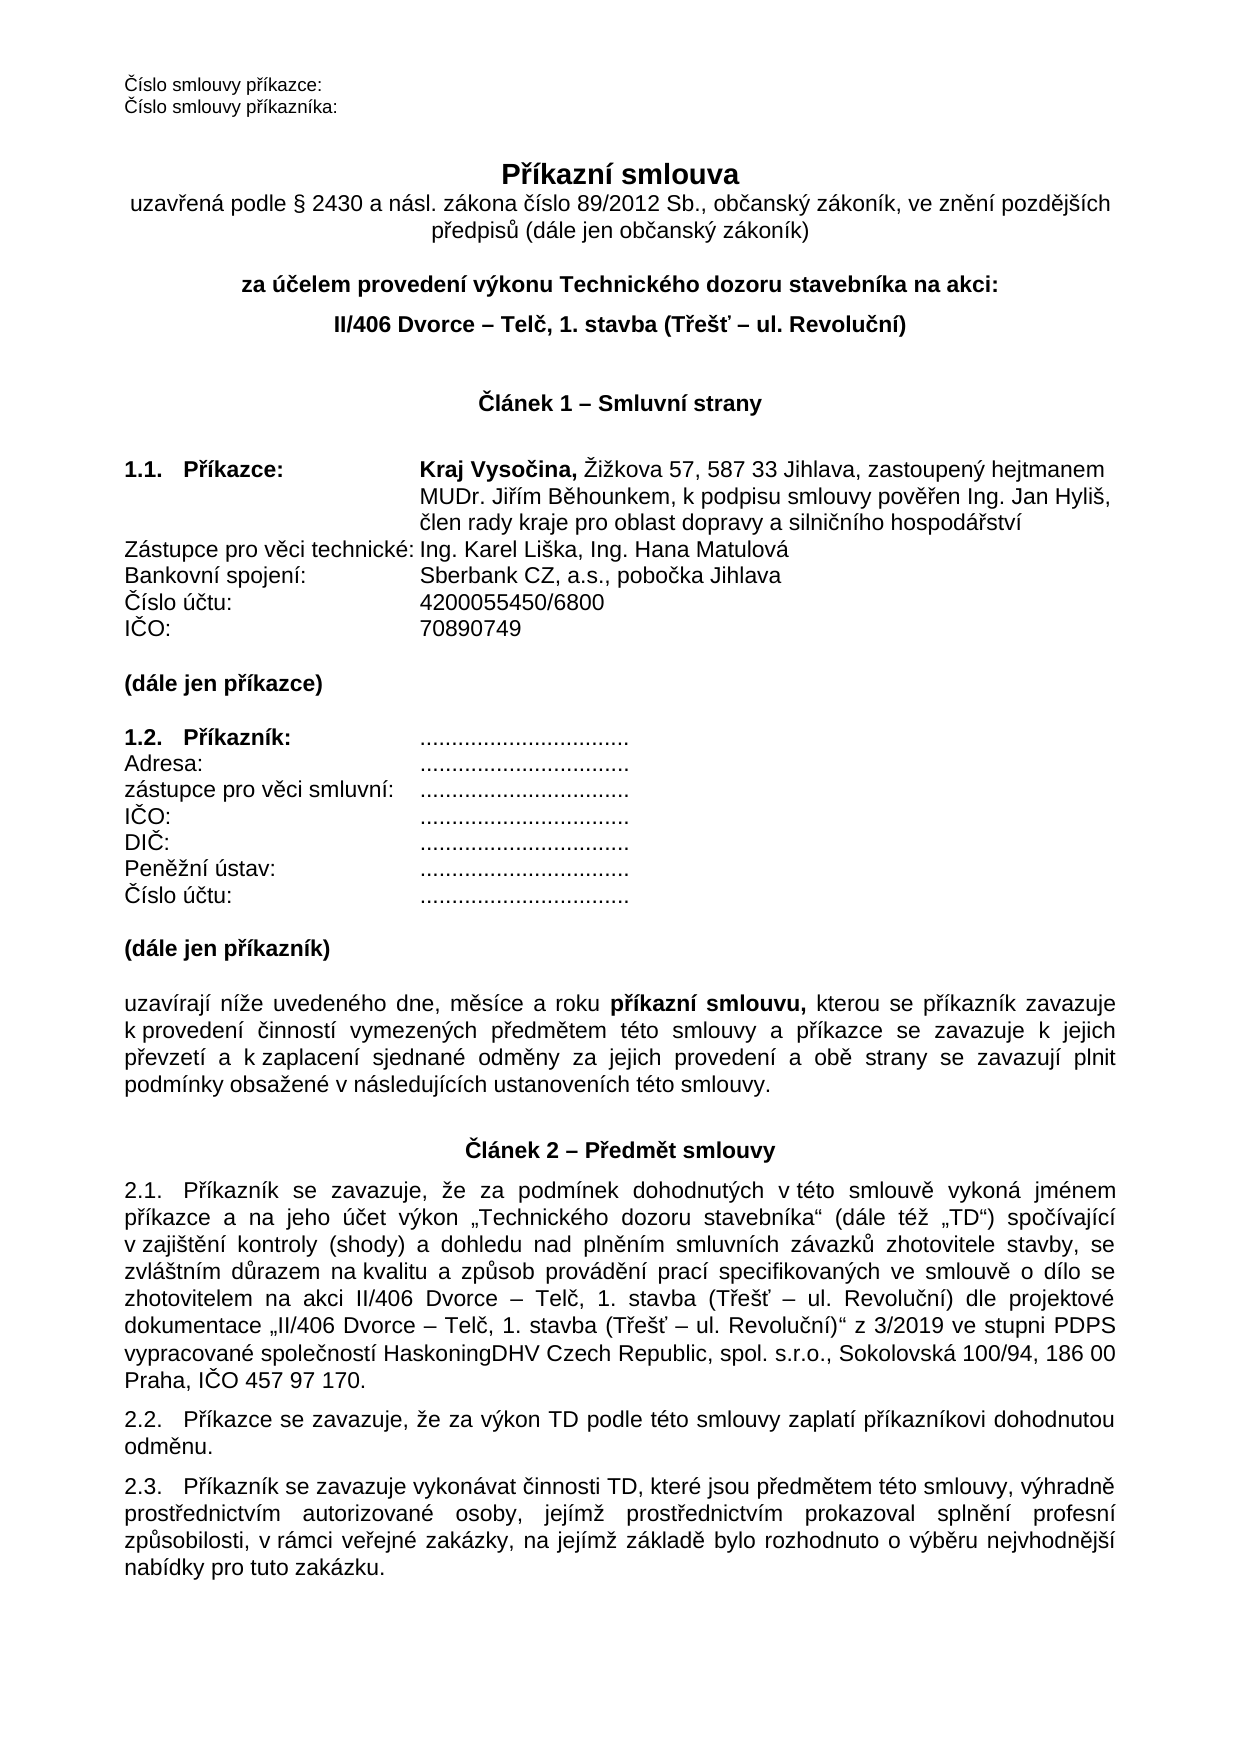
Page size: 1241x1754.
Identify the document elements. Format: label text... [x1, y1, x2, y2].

list Příkazce se zavazuje, že za výkon TD podle této smlouvy zaplatí příkazníkovi dohodnutou odměnu. [124, 1406, 1116, 1460]
list Příkazník se zavazuje vykonávat činnosti TD, které jsou předmětem této smlouvy, výhradně prostřednictvím autorizované osoby, jejímž prostřednictvím prokazoval splnění profesní způsobilosti, v rámci veřejné zakázky, na jejímž základě bylo rozhodnuto o výběru nejvhodnější nabídky pro tuto zakázku. [124, 1473, 1116, 1581]
subtitle Číslo účtu: ................................. [124, 882, 1116, 908]
subtitle Peněžní ústav: ................................. [124, 855, 1116, 882]
text Číslo účtu: 4200055450/6800 [124, 589, 1116, 615]
text zástupce pro věci smluvní: ................................. [124, 776, 1116, 803]
list Příkazce: Kraj Vysočina, Žižkova 57, 587 33 Jihlava, zastoupený hejtmanem MUDr. Jiřím Běhounkem, k podpisu smlouvy pověřen Ing. Jan Hyliš, člen rady kraje pro oblast dopravy a silničního hospodářství [124, 456, 1116, 535]
text za účelem provedení výkonu Technického dozoru stavebníka na akci: [124, 271, 1116, 298]
text Adresa: ................................. [124, 750, 1116, 776]
text II/406 Dvorce – Telč, 1. stavba (Třešť – ul. Revoluční) [124, 311, 1116, 338]
text (dále jen příkazce) [124, 669, 1116, 696]
text uzavřená podle § 2430 a násl. zákona číslo 89/2012 Sb., občanský zákoník, ve znění pozdějších předpisů (dále jen občanský zákoník) [124, 190, 1116, 244]
text Článek 1 – Smluvní strany [124, 390, 1116, 417]
text IČO: 70890749 [124, 615, 1116, 642]
text Článek 2 – Předmět smlouvy [124, 1137, 1116, 1164]
text Bankovní spojení: Sberbank CZ, a.s., pobočka Jihlava [124, 562, 1116, 589]
text (dále jen příkazník) [124, 935, 1116, 962]
text Zástupce pro věci technické: Ing. Karel Liška, Ing. Hana Matulová [124, 535, 1116, 562]
list Příkazník se zavazuje, že za podmínek dohodnutých v této smlouvě vykoná jménem příkazce a na jeho účet výkon „Technického dozoru stavebníka“ (dále též „TD“) spočívající v zajištění kontroly (shody) a dohledu nad plněním smluvních závazků zhotovitele stavby, se zvláštním důrazem na kvalitu a způsob provádění prací specifikovaných ve smlouvě o dílo se zhotovitelem na akci II/406 Dvorce – Telč, 1. stavba (Třešť – ul. Revoluční) dle projektové dokumentace „II/406 Dvorce – Telč, 1. stavba (Třešť – ul. Revoluční)“ z 3/2019 ve stupni PDPS vypracované společností HaskoningDHV Czech Republic, spol. s.r.o., Sokolovská 100/94, 186 00 Praha, IČO 457 97 170. [124, 1177, 1116, 1393]
text DIČ: ................................. [124, 829, 1116, 855]
subtitle Příkazní smlouva [124, 163, 1116, 190]
list Příkazník: ................................. [124, 723, 1116, 750]
text IČO: ................................. [124, 803, 1116, 829]
text uzavírají níže uvedeného dne, měsíce a roku příkazní smlouvu, kterou se příkazník zavazuje k provedení činností vymezených předmětem této smlouvy a příkazce se zavazuje k jejich převzetí a k zaplacení sjednané odměny za jejich provedení a obě strany se zavazují plnit podmínky obsažené v následujících ustanoveních této smlouvy. [124, 989, 1116, 1098]
